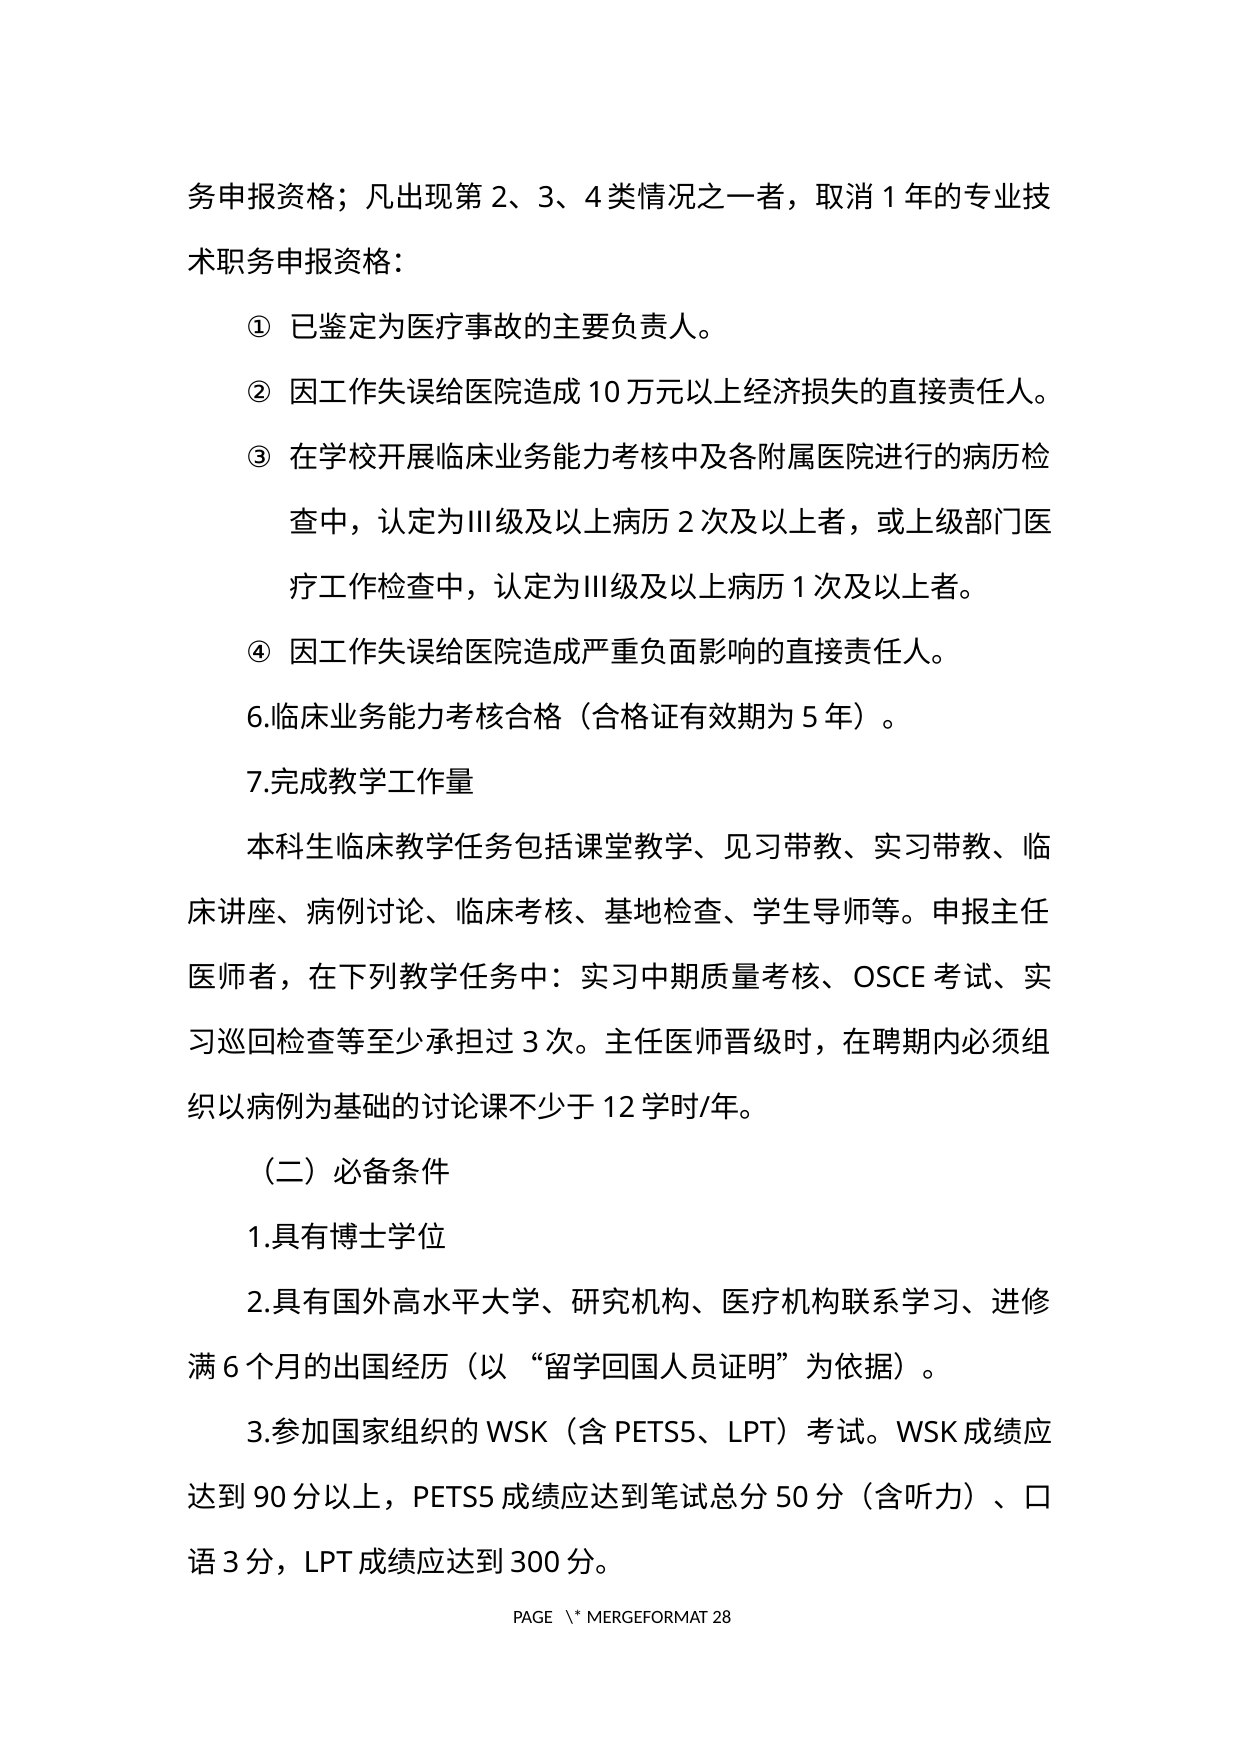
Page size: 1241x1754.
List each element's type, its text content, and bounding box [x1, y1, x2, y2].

text 2.具有国外高水平大学、研究机构、医疗机构联系学习、进修满6个月的出国经历（以 “留学回国人员证明”为依据）。 [187, 1267, 1053, 1397]
list 因工作失误给医院造成严重负面影响的直接责任人。 [246, 617, 1053, 682]
list 在学校开展临床业务能力考核中及各附属医院进行的病历检查中，认定为Ⅲ级及以上病历2次及以上者，或上级部门医疗工作检查中，认定为Ⅲ级及以上病历1次及以上者。 [246, 422, 1053, 617]
text 3.参加国家组织的WSK（含PETS5、LPT）考试。WSK成绩应达到90分以上，PETS5成绩应达到笔试总分50分（含听力）、口语3分，LPT成绩应达到300分。 [187, 1397, 1053, 1592]
text 本科生临床教学任务包括课堂教学、见习带教、实习带教、临床讲座、病例讨论、临床考核、基地检查、学生导师等。申报主任医师者，在下列教学任务中：实习中期质量考核、OSCE考试、实习巡回检查等至少承担过3次。主任医师晋级时，在聘期内必须组织以病例为基础的讨论课不少于12学时/年。 [187, 812, 1053, 1137]
list 已鉴定为医疗事故的主要负责人。 [246, 292, 1053, 357]
text 1.具有博士学位 [187, 1202, 1053, 1267]
text （二）必备条件 [187, 1137, 1053, 1202]
list 因工作失误给医院造成10万元以上经济损失的直接责任人。 [246, 357, 1053, 422]
text 7.完成教学工作量 [187, 747, 1053, 812]
text 6.临床业务能力考核合格（合格证有效期为5年）。 [202, 682, 1053, 747]
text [187, 162, 1053, 292]
